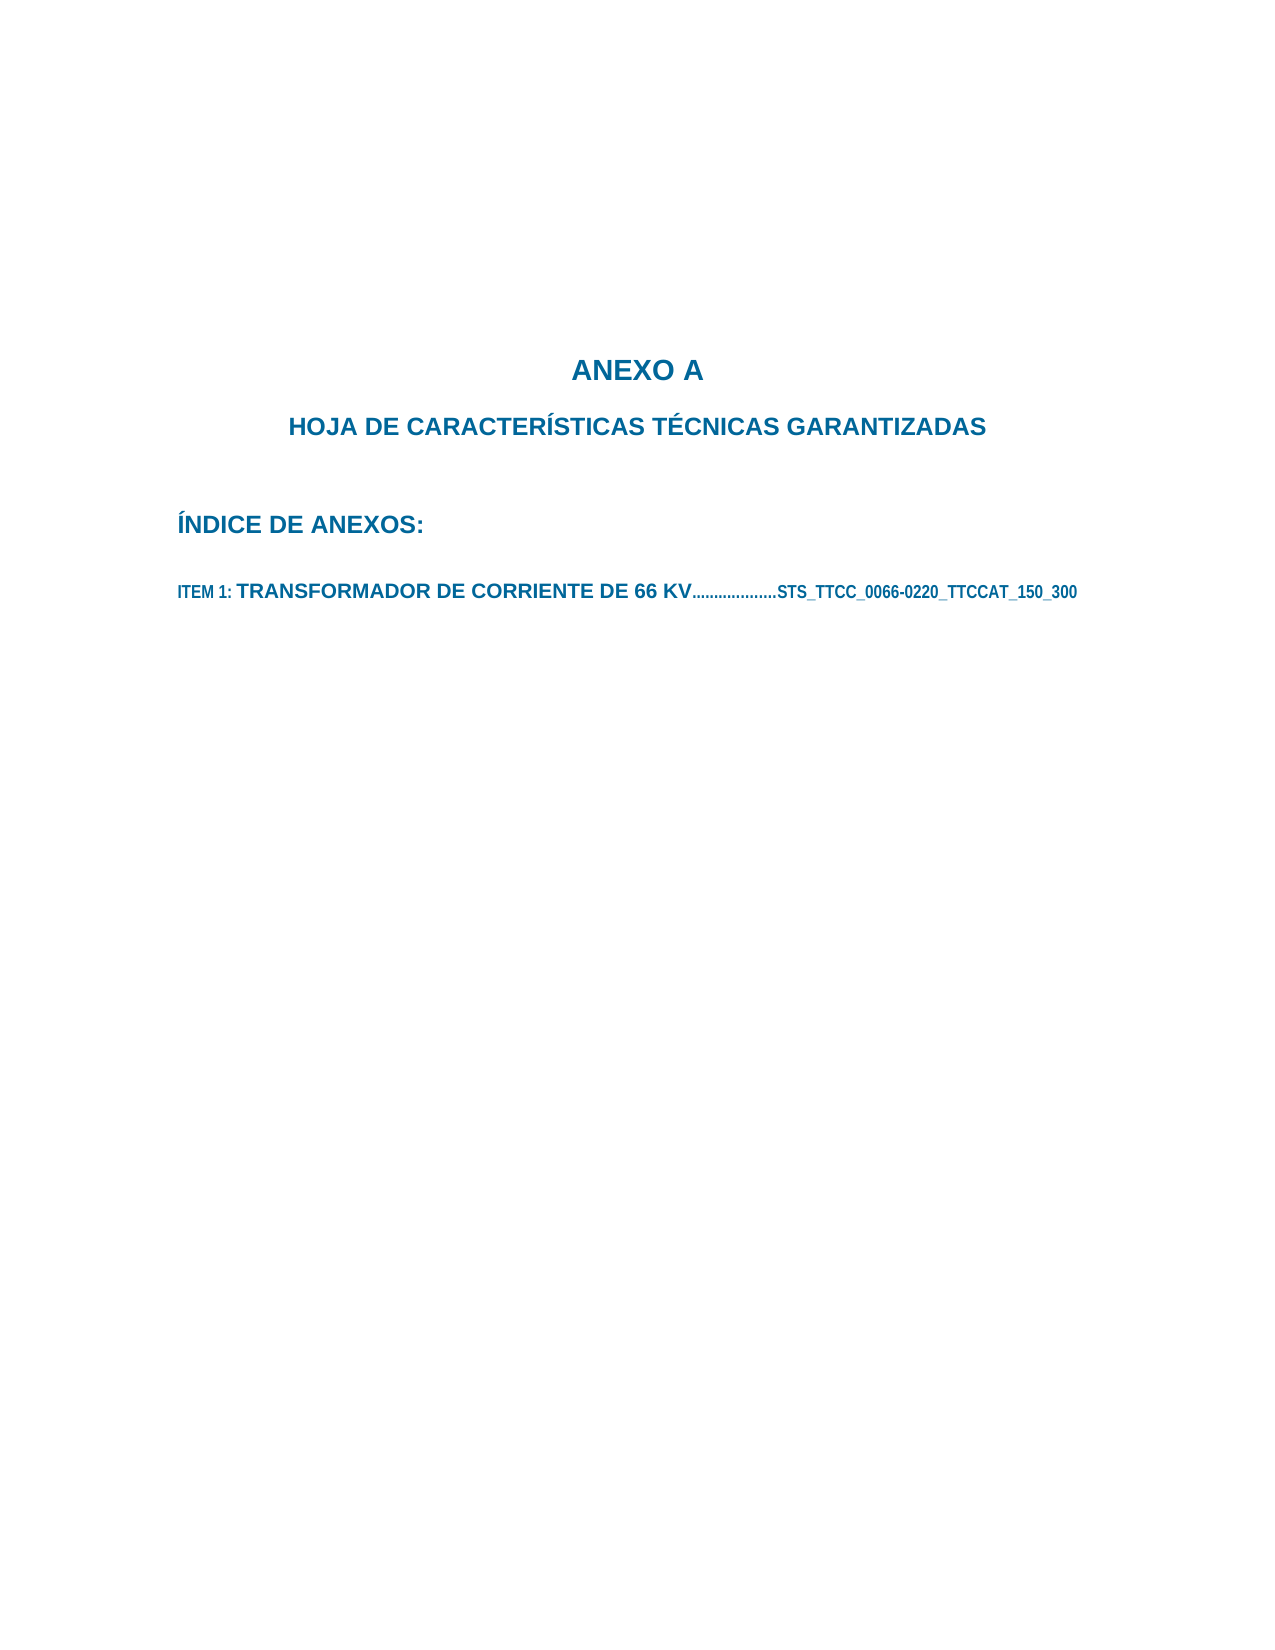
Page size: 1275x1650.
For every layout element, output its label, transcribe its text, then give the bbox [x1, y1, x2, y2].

subtitle Anexo A [177, 353, 1098, 387]
subtitle Hoja de Características Técnicas Garantizadas [177, 412, 1098, 440]
text Índice de Anexos: [177, 510, 1098, 538]
text Item 1: Transformador de Corriente de 66 kV STS_TTCC_0066-0220_TTCCAT_150_300 [177, 579, 1019, 603]
